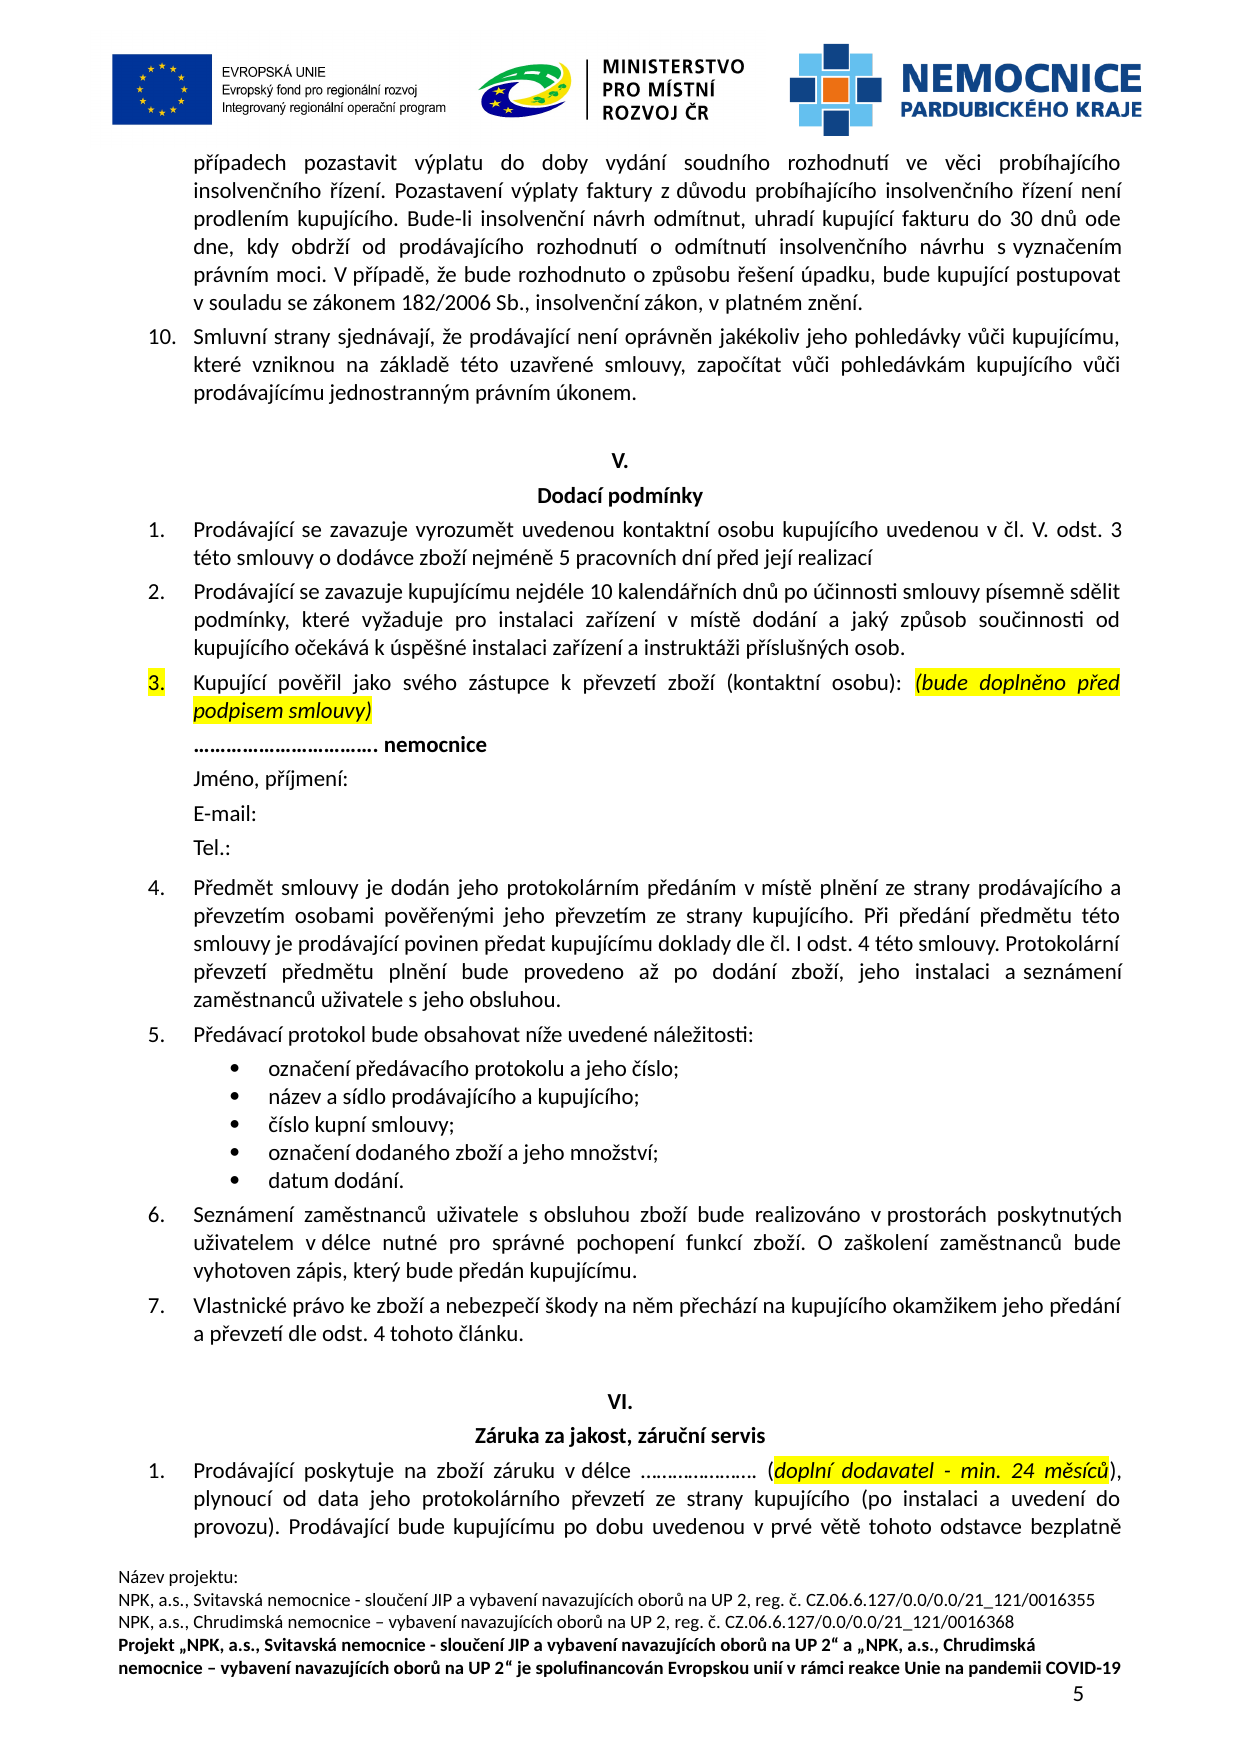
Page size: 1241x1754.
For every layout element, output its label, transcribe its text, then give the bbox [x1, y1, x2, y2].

list Seznámení zaměstnanců uživatele s obsluhou zboží bude realizováno v prostorách poskytnutých uživatelem v délce nutné pro správné pochopení funkcí zboží. O zaškolení zaměstnanců bude vyhotoven zápis, který bude předán kupujícímu. [148, 1200, 1122, 1284]
list označení předávacího protokolu a jeho číslo; [231, 1054, 1122, 1082]
list datum dodání. [231, 1166, 1122, 1194]
list Předávací protokol bude obsahovat níže uvedené náležitosti: [148, 1020, 1122, 1048]
list označení dodaného zboží a jeho množství; [231, 1138, 1122, 1166]
picture [788, 42, 1142, 137]
text Jméno, příjmení: [193, 764, 1122, 792]
text Dodací podmínky [118, 481, 1122, 509]
text ……………………………. nemocnice [193, 730, 1122, 758]
list Prodávající se zavazuje vyrozumět uvedenou kontaktní osobu kupujícího uvedenou v čl. V. odst. 3 této smlouvy o dodávce zboží nejméně 5 pracovních dní před její realizací [148, 515, 1122, 571]
list číslo kupní smlouvy; [231, 1110, 1122, 1138]
picture [90, 30, 766, 148]
text Záruka za jakost, záruční servis [118, 1422, 1122, 1449]
list Prodávající se zavazuje kupujícímu nejdéle 10 kalendářních dnů po účinnosti smlouvy písemně sdělit podmínky, které vyžaduje pro instalaci zařízení v místě dodání a jaký způsob součinnosti od kupujícího očekává k úspěšné instalaci zařízení a instruktáži příslušných osob. [148, 577, 1122, 662]
list název a sídlo prodávajícího a kupujícího; [231, 1082, 1122, 1110]
list Vlastnické právo ke zboží a nebezpečí škody na něm přechází na kupujícího okamžikem jeho předání a převzetí dle odst. 4 tohoto článku. [148, 1291, 1122, 1347]
text VI. [118, 1387, 1122, 1415]
text Tel.: [193, 833, 1122, 861]
text v. [118, 447, 1122, 475]
list Kupující pověřil jako svého zástupce k převzetí zboží (kontaktní osobu): (bude doplněno před podpisem smlouvy) [148, 668, 1122, 724]
list Smluvní strany sjednávají, že prodávající není oprávněn jakékoliv jeho pohledávky vůči kupujícímu, které vzniknou na základě této uzavřené smlouvy, započítat vůči pohledávkám kupujícího vůči prodávajícímu jednostranným právním úkonem. [148, 322, 1122, 406]
text E-mail: [193, 799, 1122, 827]
list Předmět smlouvy je dodán jeho protokolárním předáním v místě plnění ze strany prodávajícího a převzetím osobami pověřenými jeho převzetím ze strany kupujícího. Při předání předmětu této smlouvy je prodávající povinen předat kupujícímu doklady dle čl. I odst. 4 této smlouvy. Protokolární převzetí předmětu plnění bude provedeno až po dodání zboží, jeho instalaci a seznámení zaměstnanců uživatele s jeho obsluhou. [148, 873, 1122, 1013]
